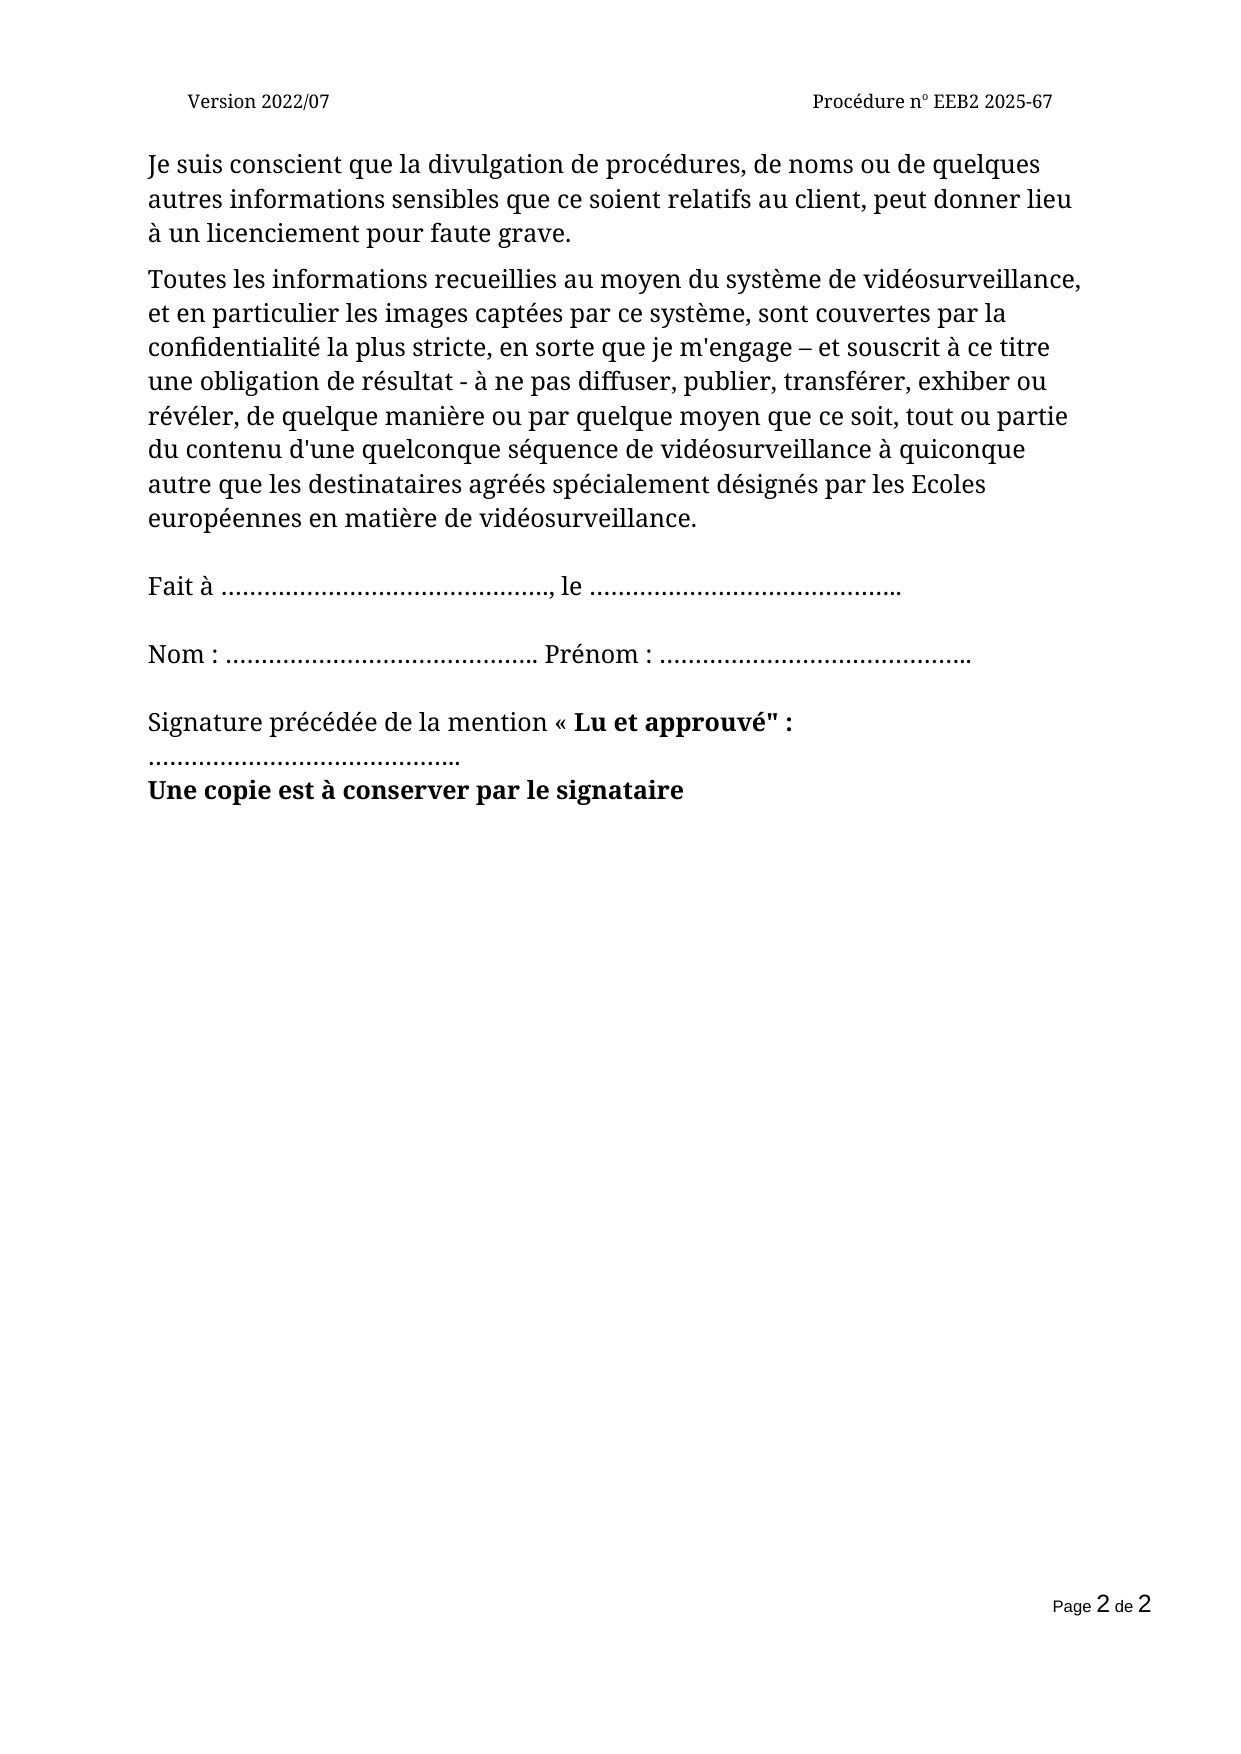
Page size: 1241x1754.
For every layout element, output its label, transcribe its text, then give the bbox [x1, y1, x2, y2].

text Toutes les informations recueillies au moyen du système de vidéosurveillance, et en particulier les images captées par ce système, sont couvertes par la confidentialité la plus stricte, en sorte que je m'engage – et souscrit à ce titre une obligation de résultat - à ne pas diffuser, publier, transférer, exhiber ou révéler, de quelque manière ou par quelque moyen que ce soit, tout ou partie du contenu d'une quelconque séquence de vidéosurveillance à quiconque autre que les destinataires agréés spécialement désignés par les Ecoles européennes en matière de vidéosurveillance. [148, 262, 1092, 534]
text Fait à ………………………………………., le …………………………………….. [148, 568, 1092, 602]
text Je suis conscient que la divulgation de procédures, de noms ou de quelques autres informations sensibles que ce soient relatifs au client, peut donner lieu à un licenciement pour faute grave. [148, 147, 1092, 249]
text Une copie est à conserver par le signataire [148, 773, 1092, 807]
text Signature précédée de la mention « Lu et approuvé" : …………………………………….. [148, 705, 1092, 773]
text Nom : …………………………………….. Prénom : …………………………………….. [148, 637, 1092, 671]
